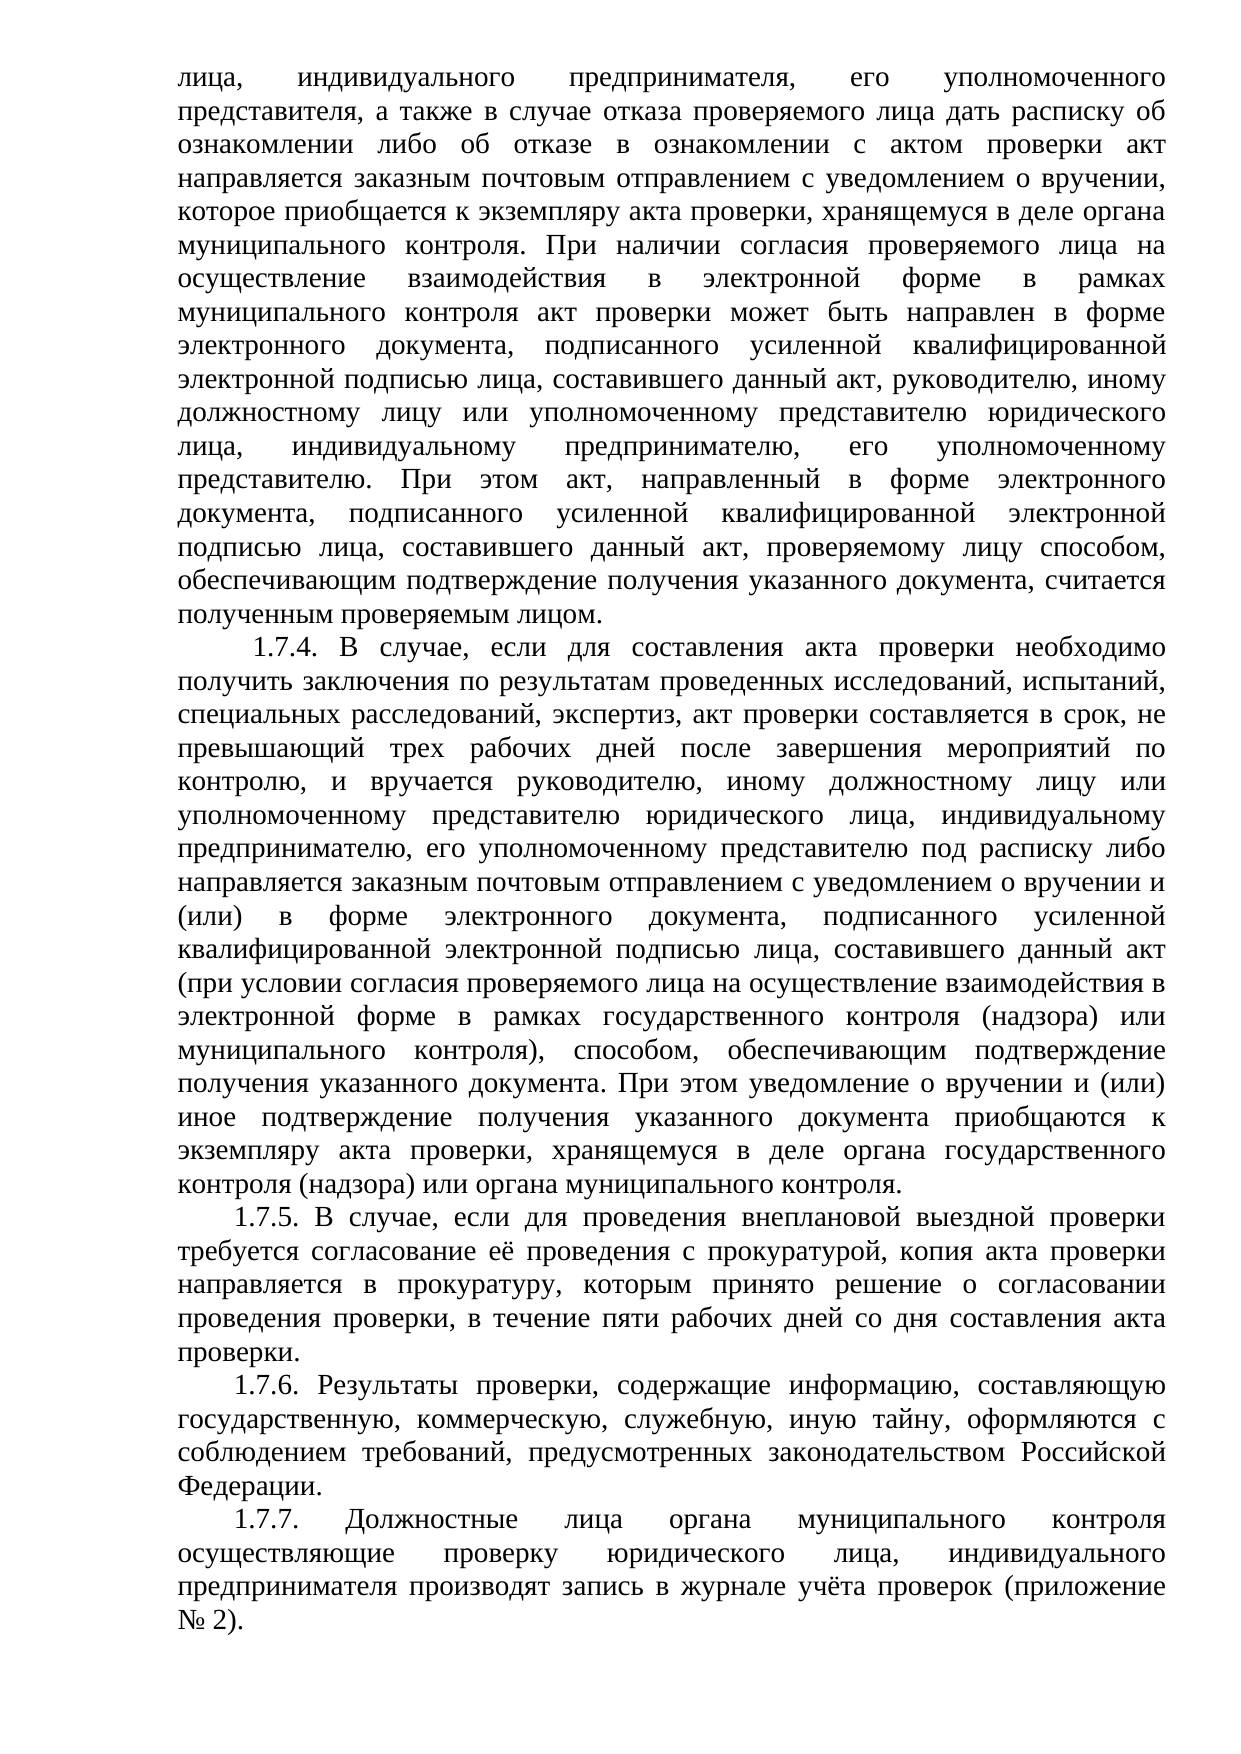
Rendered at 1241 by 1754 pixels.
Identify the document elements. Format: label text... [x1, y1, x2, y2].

text 1.7.6. Результаты проверки, содержащие информацию, составляющую государственную, коммерческую, служебную, иную тайну, оформляются с соблюдением требований, предусмотренных законодательством Российской Федерации. [177, 1367, 1167, 1501]
text 1.7.4. В случае, если для составления акта проверки необходимо получить заключения по результатам проведенных исследований, испытаний, специальных расследований, экспертиз, акт проверки составляется в срок, не превышающий трех рабочих дней после завершения мероприятий по контролю, и вручается руководителю, иному должностному лицу или уполномоченному представителю юридического лица, индивидуальному предпринимателю, его уполномоченному представителю под расписку либо направляется заказным почтовым отправлением с уведомлением о вручении и (или) в форме электронного документа, подписанного усиленной квалифицированной электронной подписью лица, составившего данный акт (при условии согласия проверяемого лица на осуществление взаимодействия в электронной форме в рамках государственного контроля (надзора) или муниципального контроля), способом, обеспечивающим подтверждение получения указанного документа. При этом уведомление о вручении и (или) иное подтверждение получения указанного документа приобщаются к экземпляру акта проверки, хранящемуся в деле органа государственного контроля (надзора) или органа муниципального контроля. [177, 629, 1167, 1199]
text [177, 59, 1167, 629]
text 1.7.5. В случае, если для проведения внеплановой выездной проверки требуется согласование её проведения с прокуратурой, копия акта проверки направляется в прокуратуру, которым принято решение о согласовании проведения проверки, в течение пяти рабочих дней со дня составления акта проверки. [177, 1199, 1167, 1367]
text 1.7.7. Должностные лица органа муниципального контроля осуществляющие проверку юридического лица, индивидуального предпринимателя производят запись в журнале учёта проверок (приложение № 2). [177, 1501, 1167, 1636]
